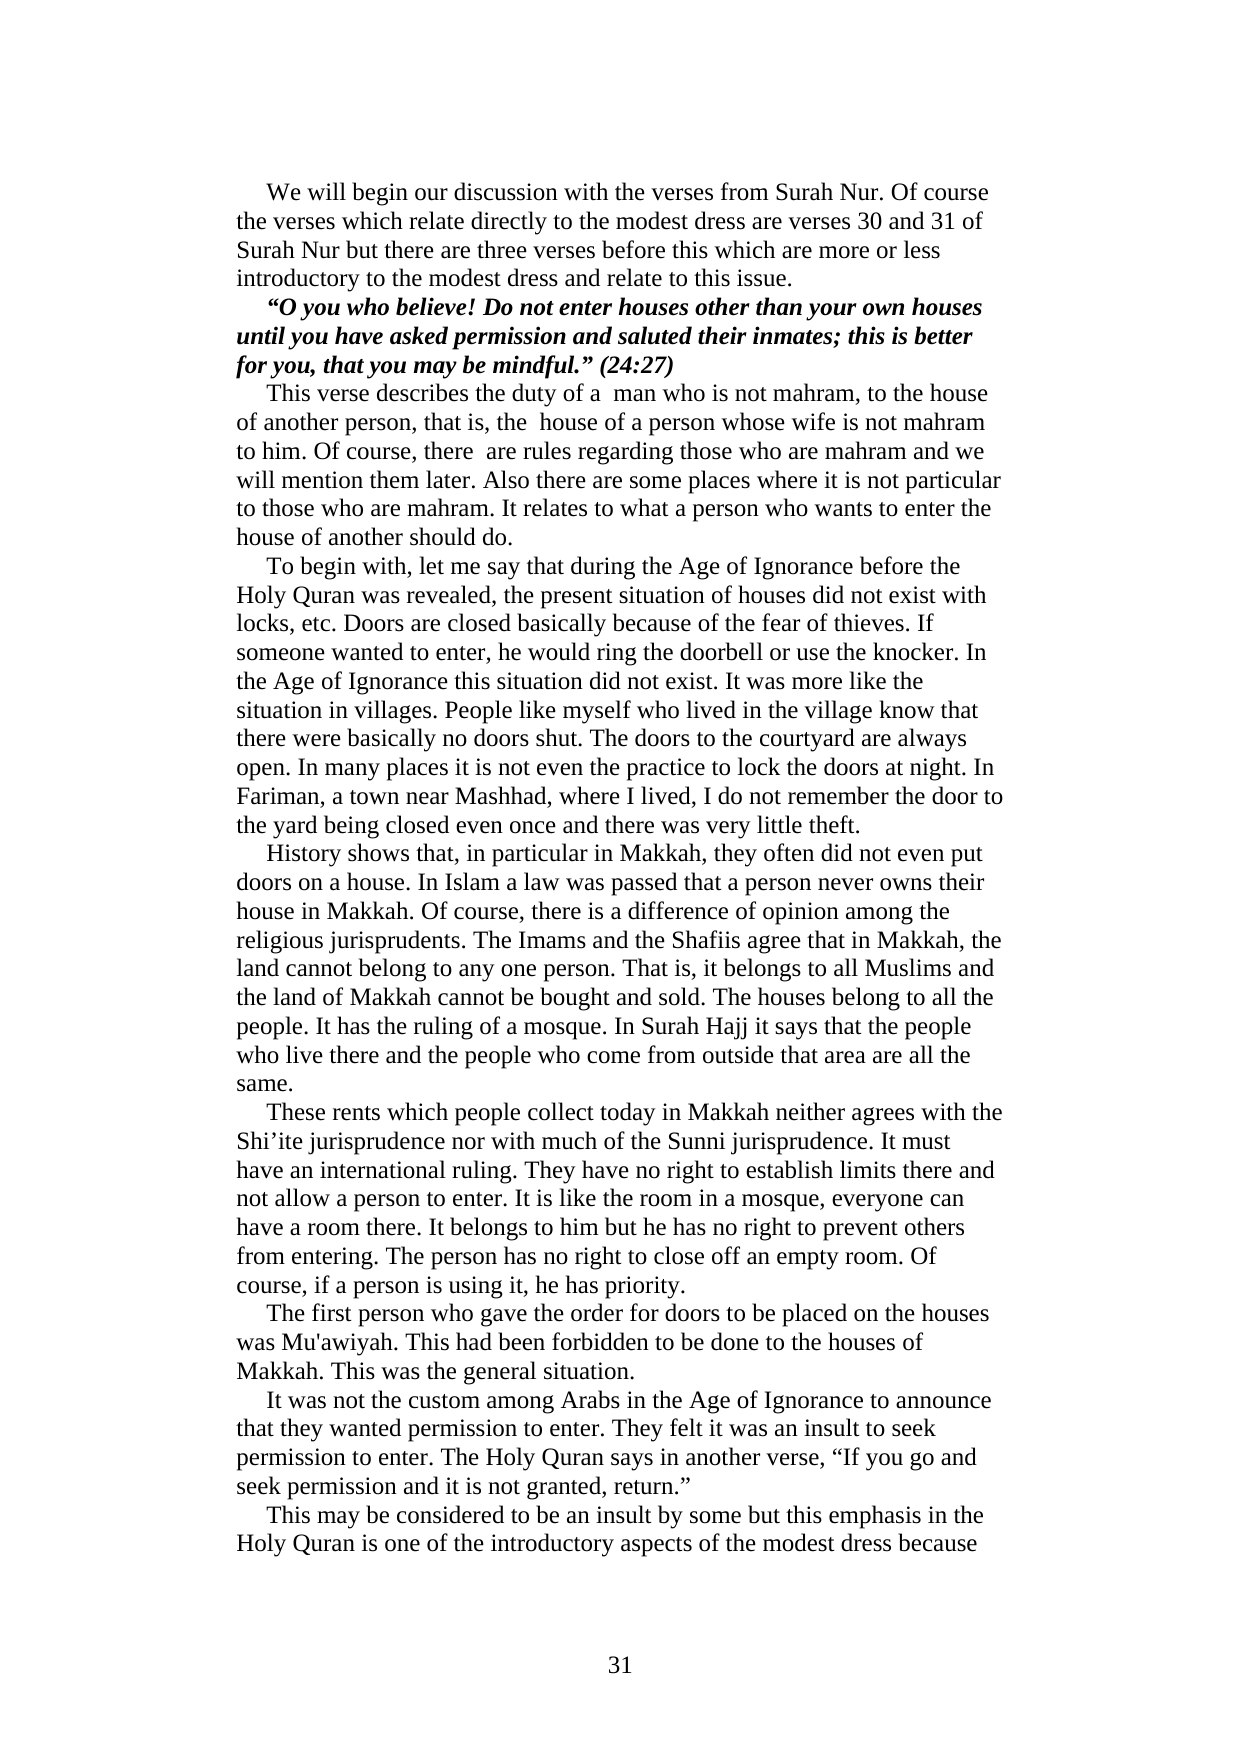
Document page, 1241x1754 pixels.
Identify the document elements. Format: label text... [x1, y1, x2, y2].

text We will begin our discussion with the verses from Surah Nur. Of course the verses which relate directly to the modest dress are verses 30 and 31 of Surah Nur but there are three verses before this which are more or less introductory to the modest dress and relate to this issue. [236, 177, 1004, 292]
text These rents which people collect today in Makkah neither agrees with the Shi’ite jurisprudence nor with much of the Sunni jurisprudence. It must have an international ruling. They have no right to establish limits there and not allow a person to enter. It is like the room in a mosque, everyone can have a room there. It belongs to him but he has no right to prevent others from entering. The person has no right to close off an empty room. Of course, if a person is using it, he has priority. [236, 1097, 1004, 1298]
text To begin with, let me say that during the Age of Ignorance before the Holy Quran was revealed, the present situation of houses did not exist with locks, etc. Doors are closed basically because of the fear of thieves. If someone wanted to enter, he would ring the doorbell or use the knocker. In the Age of Ignorance this situation did not exist. It was more like the situation in villages. People like myself who lived in the village know that there were basically no doors shut. The doors to the courtyard are always open. In many places it is not even the practice to lock the doors at night. In Fariman, a town near Mashhad, where I lived, I do not remember the door to the yard being closed even once and there was very little theft. [236, 551, 1004, 838]
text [236, 1500, 1004, 1557]
text History shows that, in particular in Makkah, they often did not even put doors on a house. In Islam a law was passed that a person never owns their house in Makkah. Of course, there is a difference of opinion among the religious jurisprudents. The Imams and the Shafiis agree that in Makkah, the land cannot belong to any one person. That is, it belongs to all Muslims and the land of Makkah cannot be bought and sold. The houses belong to all the people. It has the ruling of a mosque. In Surah Hajj it says that the people who live there and the people who come from outside that area are all the same. [236, 838, 1004, 1097]
text “O you who believe! Do not enter houses other than your own houses until you have asked permission and saluted their inmates; this is better for you, that you may be mindful.” (24:27) [236, 292, 1004, 378]
text This verse describes the duty of a man who is not mahram, to the house of another person, that is, the house of a person whose wife is not mahram to him. Of course, there are rules regarding those who are mahram and we will mention them later. Also there are some places where it is not particular to those who are mahram. It relates to what a person who wants to enter the house of another should do. [236, 378, 1004, 551]
text It was not the custom among Arabs in the Age of Ignorance to announce that they wanted permission to enter. They felt it was an insult to seek permission to enter. The Holy Quran says in another verse, “If you go and seek permission and it is not granted, return.” [236, 1385, 1004, 1500]
text The first person who gave the order for doors to be placed on the houses was Mu'awiyah. This had been forbidden to be done to the houses of Makkah. This was the general situation. [236, 1298, 1004, 1385]
